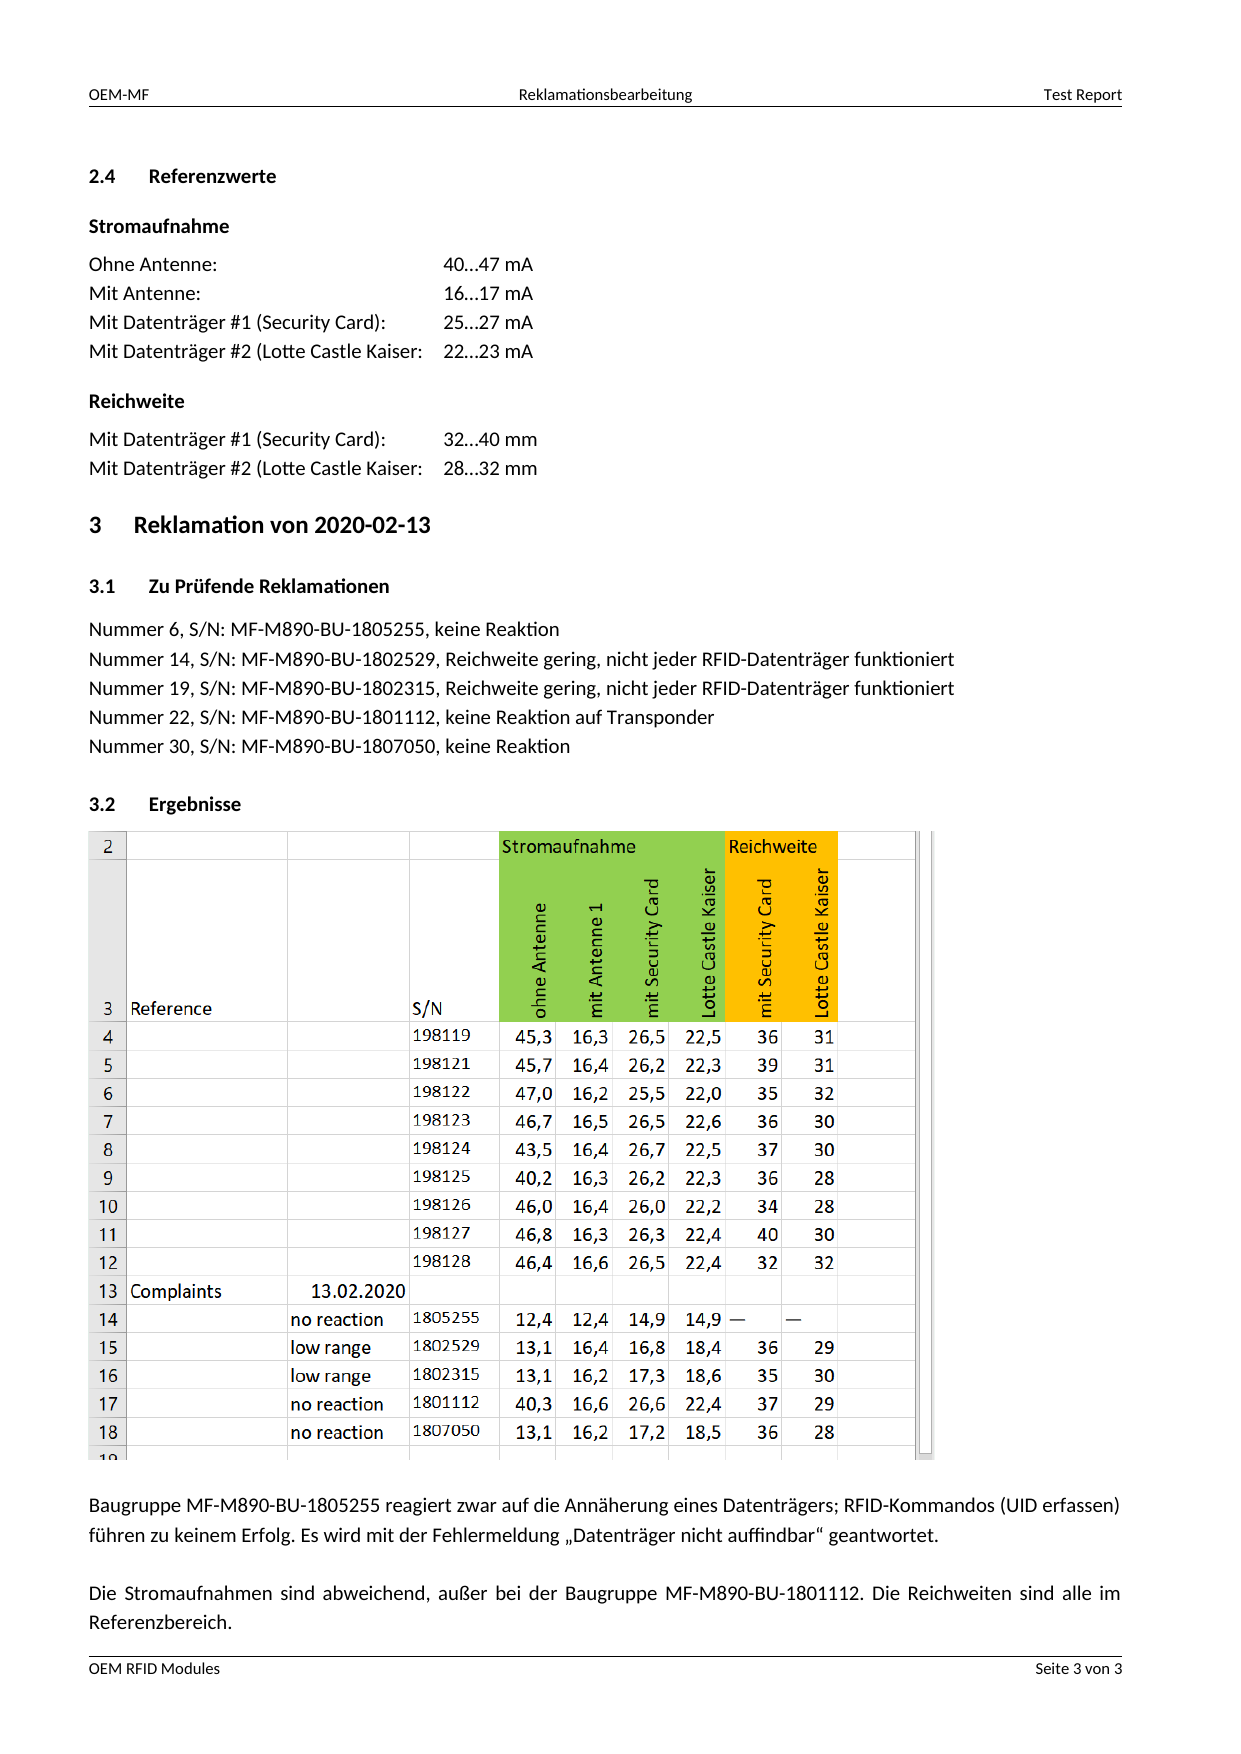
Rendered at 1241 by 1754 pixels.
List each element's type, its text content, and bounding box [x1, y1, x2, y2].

text Nummer 6, S/N: MF-M890-BU-1805255, keine Reaktion [89, 613, 1122, 642]
text Mit Datenträger #1 (Security Card): 32…40 mm [89, 422, 1122, 451]
text Nummer 19, S/N: MF-M890-BU-1802315, Reichweite gering, nicht jeder RFID-Datenträger funktioniert [89, 671, 1122, 700]
subtitle Zu Prüfende Reklamationen [89, 569, 1122, 598]
text Reichweite [89, 384, 1122, 414]
text Mit Antenne: 16…17 mA [89, 276, 1122, 305]
text Nummer 22, S/N: MF-M890-BU-1801112, keine Reaktion auf Transponder [89, 700, 1122, 729]
text Ohne Antenne: 40…47 mA [89, 247, 1122, 276]
text Stromaufnahme [89, 209, 1122, 239]
text Die Stromaufnahmen sind abweichend, außer bei der Baugruppe MF-M890-BU-1801112. Die Reichweiten sind alle im Referenzbereich. [89, 1576, 1122, 1635]
text Mit Datenträger #2 (Lotte Castle Kaiser: 22…23 mA [89, 334, 1122, 364]
text Nummer 14, S/N: MF-M890-BU-1802529, Reichweite gering, nicht jeder RFID-Datenträger funktioniert [89, 642, 1122, 671]
text Baugruppe MF-M890-BU-1805255 reagiert zwar auf die Annäherung eines Datenträgers; RFID-Kommandos (UID erfassen) führen zu keinem Erfolg. Es wird mit der Fehlermeldung „Datenträger nicht auffindbar“ geantwortet. [89, 1489, 1122, 1547]
text Mit Datenträger #1 (Security Card): 25…27 mA [89, 305, 1122, 334]
subtitle Ergebnisse [89, 788, 1122, 817]
text Nummer 30, S/N: MF-M890-BU-1807050, keine Reaktion [89, 729, 1122, 759]
text Mit Datenträger #2 (Lotte Castle Kaiser: 28…32 mm [89, 451, 1122, 480]
subtitle Referenzwerte [89, 159, 1122, 189]
picture [88, 831, 935, 1460]
subtitle Reklamation von 2020-02-13 [89, 509, 1122, 540]
